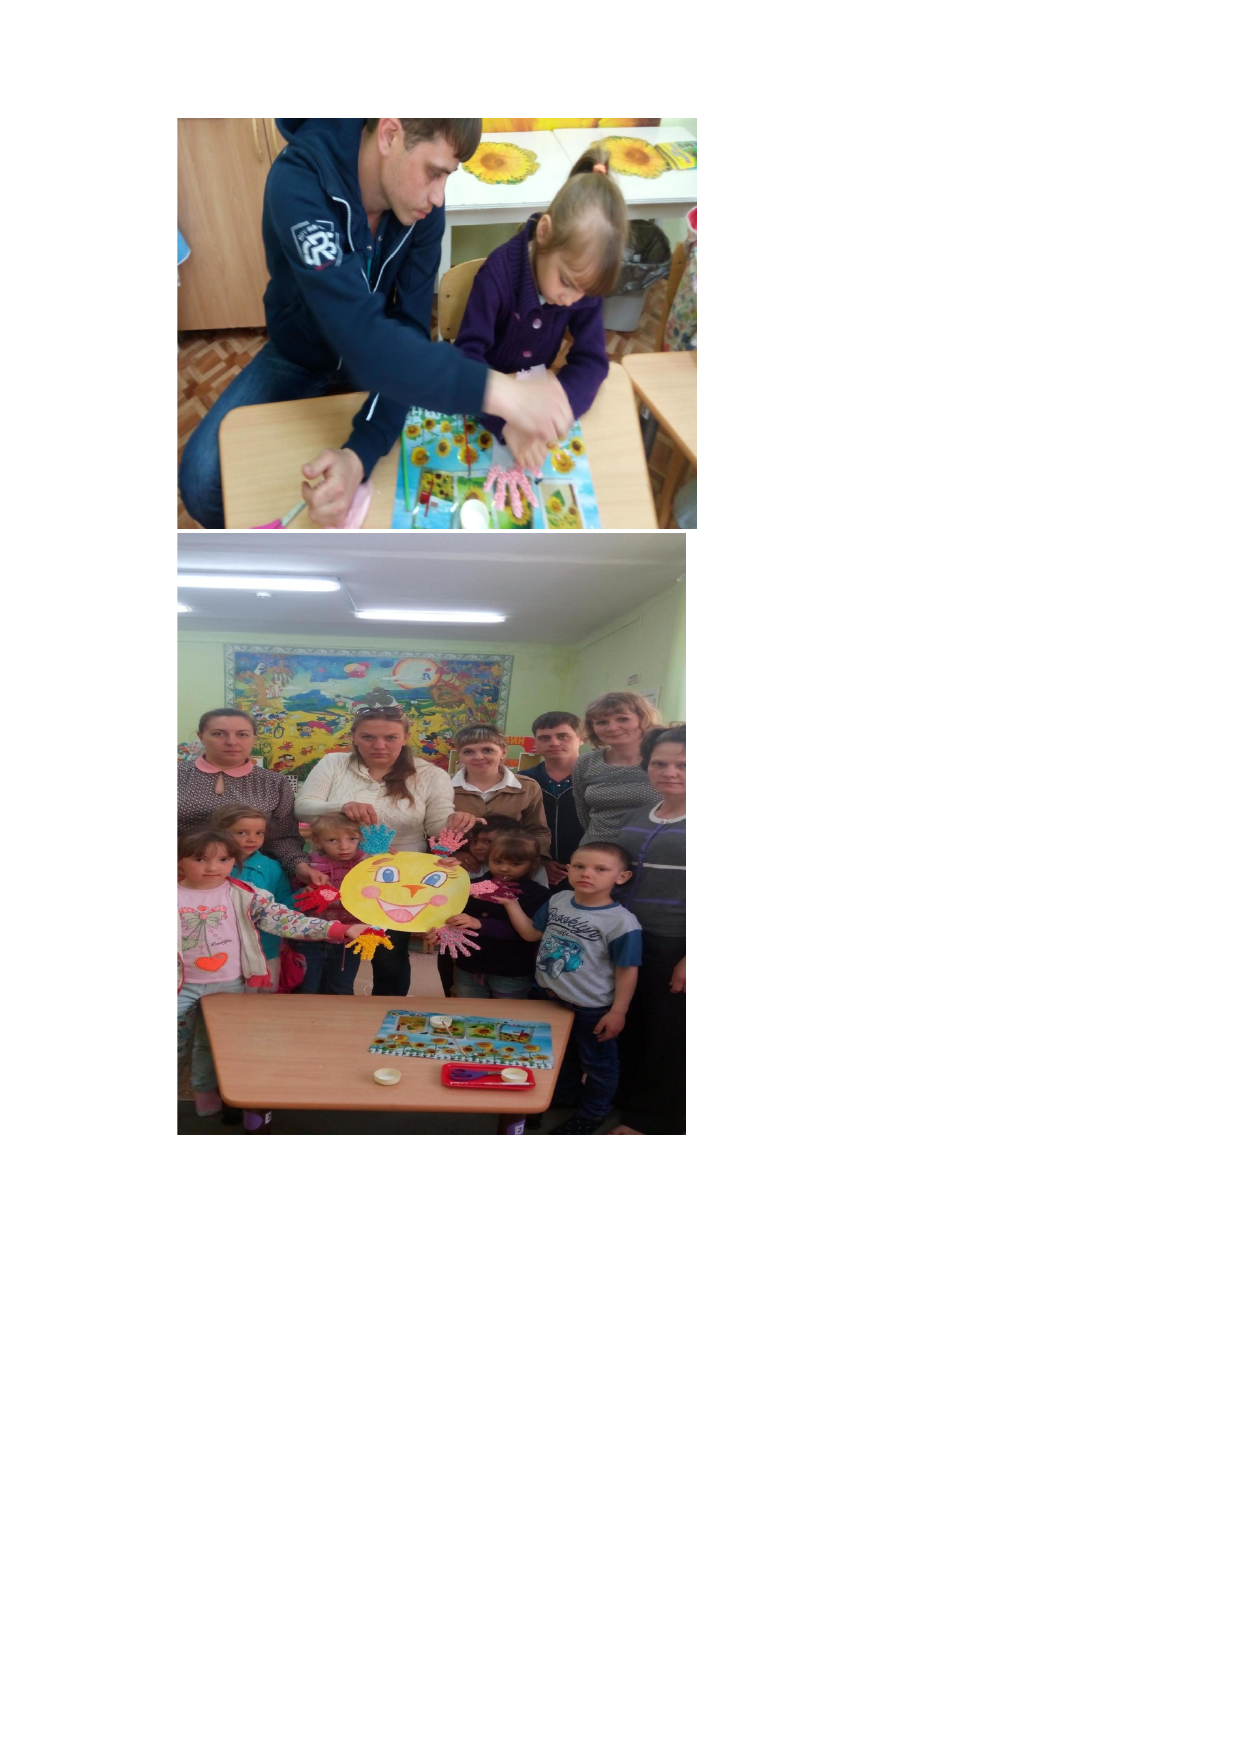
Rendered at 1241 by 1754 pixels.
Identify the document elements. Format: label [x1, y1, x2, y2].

picture [177, 118, 697, 529]
picture [177, 533, 686, 1135]
